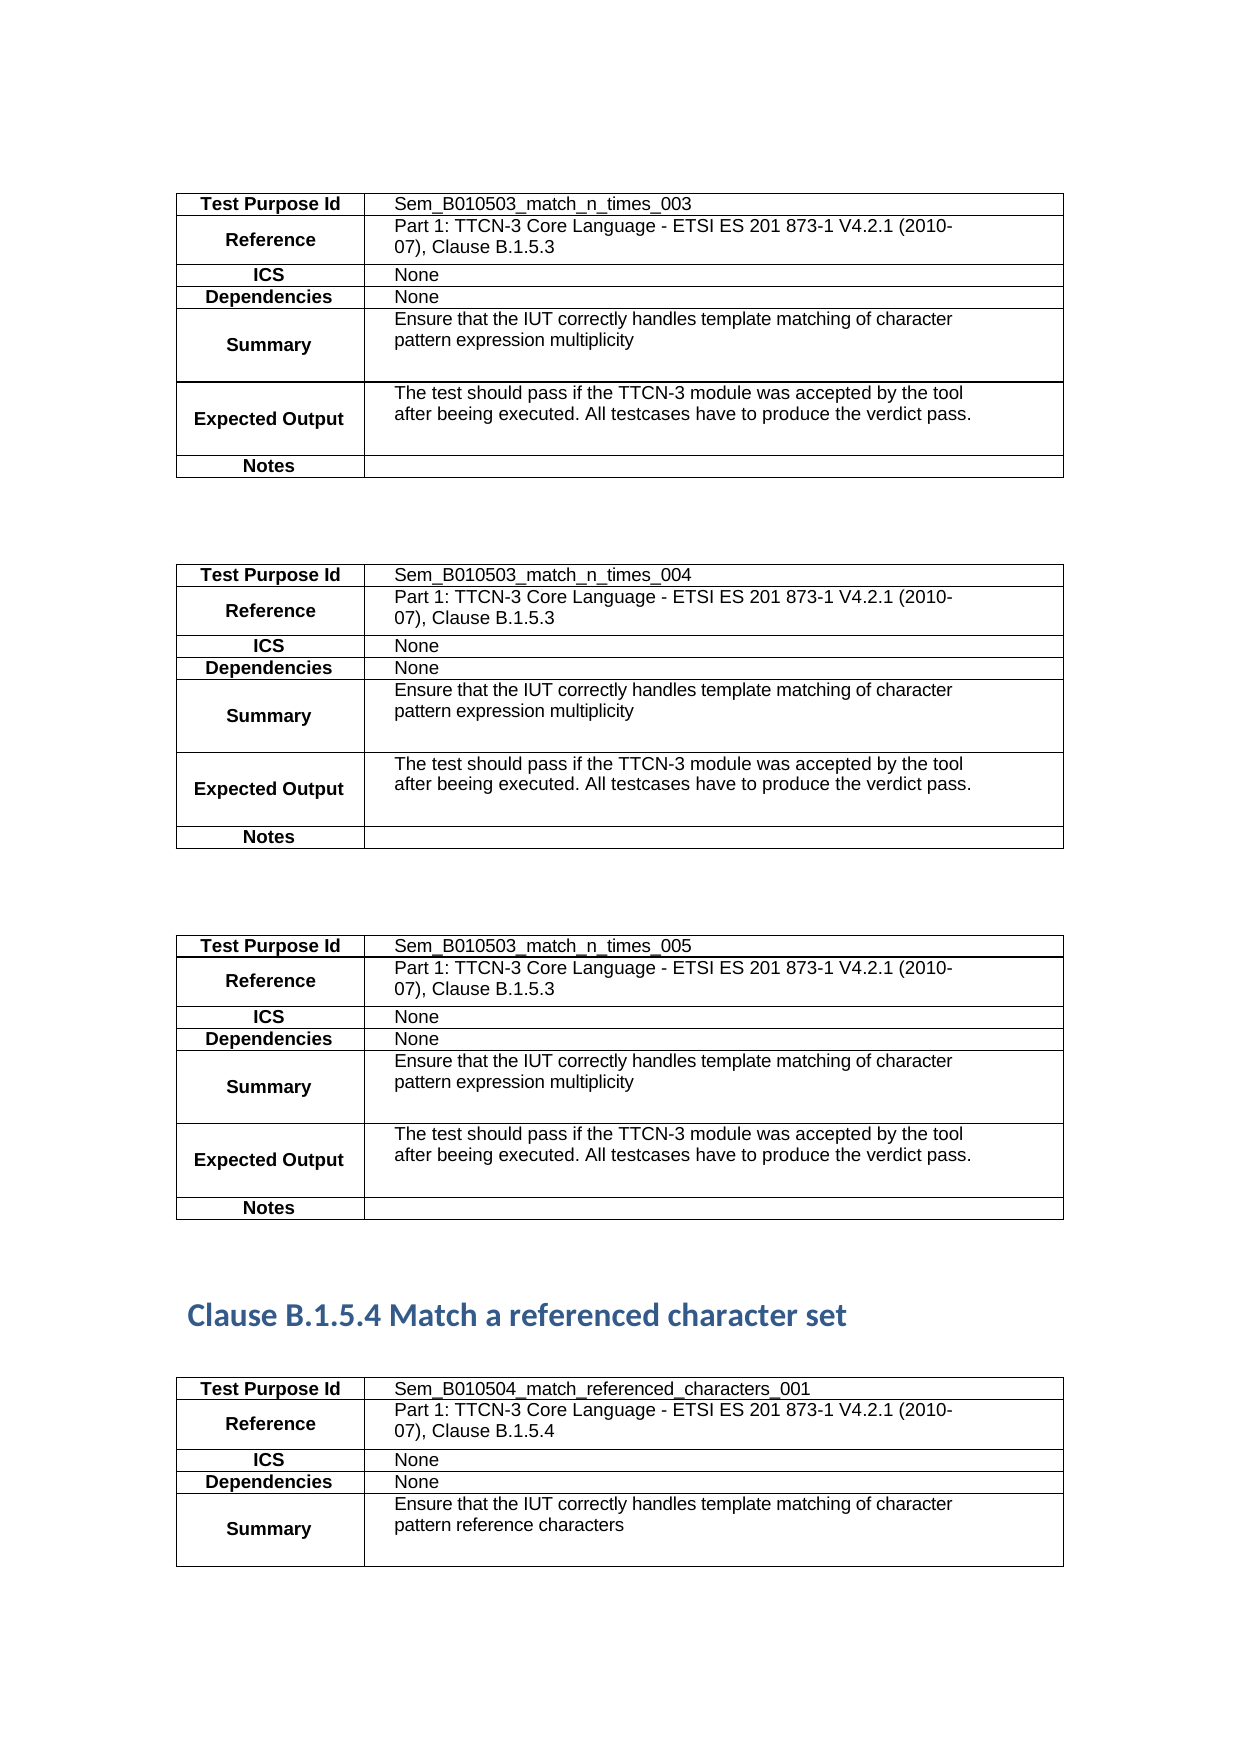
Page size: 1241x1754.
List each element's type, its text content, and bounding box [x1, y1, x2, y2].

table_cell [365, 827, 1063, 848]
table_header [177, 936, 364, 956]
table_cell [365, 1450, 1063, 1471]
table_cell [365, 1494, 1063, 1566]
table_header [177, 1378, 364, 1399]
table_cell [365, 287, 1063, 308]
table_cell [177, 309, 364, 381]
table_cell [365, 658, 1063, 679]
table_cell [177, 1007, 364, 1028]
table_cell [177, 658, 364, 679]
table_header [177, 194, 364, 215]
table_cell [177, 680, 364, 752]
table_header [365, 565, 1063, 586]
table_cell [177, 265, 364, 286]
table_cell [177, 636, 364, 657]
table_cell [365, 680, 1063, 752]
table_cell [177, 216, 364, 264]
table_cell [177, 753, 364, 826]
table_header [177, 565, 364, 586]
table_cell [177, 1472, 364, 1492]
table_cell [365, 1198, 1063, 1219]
subtitle Clause B.1.5.4 Match a referenced character set [187, 1294, 1053, 1334]
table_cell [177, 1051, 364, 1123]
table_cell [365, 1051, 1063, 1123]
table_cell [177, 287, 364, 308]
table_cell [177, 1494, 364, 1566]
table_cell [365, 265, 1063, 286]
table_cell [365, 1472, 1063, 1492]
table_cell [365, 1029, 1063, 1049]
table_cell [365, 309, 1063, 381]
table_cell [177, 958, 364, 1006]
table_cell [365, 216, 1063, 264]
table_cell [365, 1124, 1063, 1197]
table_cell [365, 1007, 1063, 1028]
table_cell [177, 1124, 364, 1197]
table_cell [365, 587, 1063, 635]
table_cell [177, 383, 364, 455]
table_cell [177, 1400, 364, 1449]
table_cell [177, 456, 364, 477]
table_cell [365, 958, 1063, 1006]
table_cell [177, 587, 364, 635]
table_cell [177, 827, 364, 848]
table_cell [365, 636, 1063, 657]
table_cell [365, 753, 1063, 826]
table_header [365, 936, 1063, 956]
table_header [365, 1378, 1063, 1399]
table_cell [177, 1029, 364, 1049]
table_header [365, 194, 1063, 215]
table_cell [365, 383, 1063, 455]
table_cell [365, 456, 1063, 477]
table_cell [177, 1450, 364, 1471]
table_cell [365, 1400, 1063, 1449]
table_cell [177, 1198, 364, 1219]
